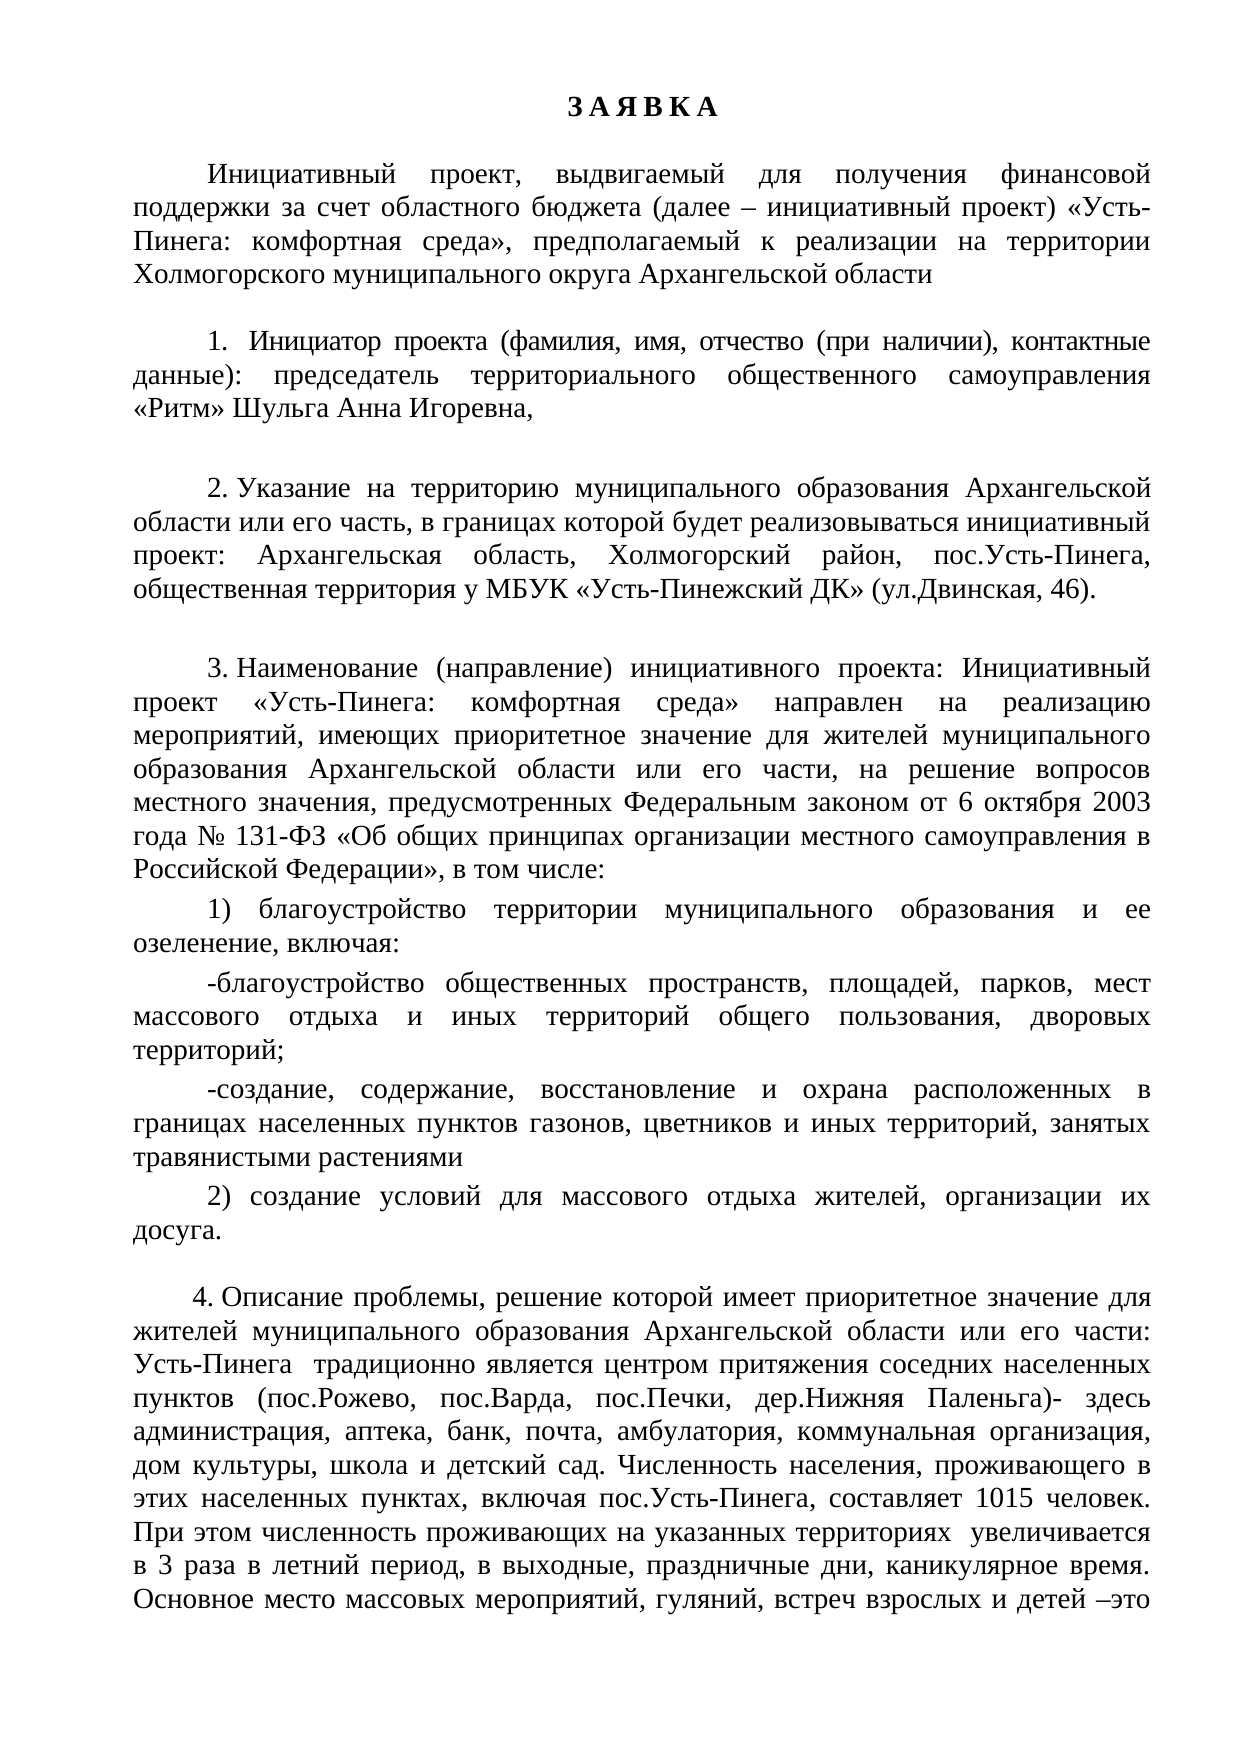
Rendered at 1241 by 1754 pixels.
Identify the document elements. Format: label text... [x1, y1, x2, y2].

text 3. Наименование (направление) инициативного проекта: Инициативный проект «Усть-Пинега: комфортная среда» направлен на реализацию мероприятий, имеющих приоритетное значение для жителей муниципального образования Архангельской области или его части, на решение вопросов местного значения, предусмотренных Федеральным законом от 6 октября 2003 года № 131-ФЗ «Об общих принципах организации местного самоуправления в Российской Федерации», в том числе: [133, 650, 1152, 885]
text -благоустройство общественных пространств, площадей, парков, мест массового отдыха и иных территорий общего пользования, дворовых территорий; [133, 965, 1152, 1065]
text 1. Инициатор проекта (фамилия, имя, отчество (при наличии), контактные данные): председатель территориального общественного самоуправления «Ритм» Шульга Анна Игоревна, [133, 323, 1152, 424]
text -создание, содержание, восстановление и охрана расположенных в границах населенных пунктов газонов, цветников и иных территорий, занятых травянистыми растениями [133, 1072, 1152, 1172]
text 1) благоустройство территории муниципального образования и ее озеленение, включая: [133, 891, 1152, 958]
text 2. Указание на территорию муниципального образования Архангельской области или его часть, в границах которой будет реализовываться инициативный проект: Архангельская область, Холмогорский район, пос.Усть-Пинега, общественная территория у МБУК «Усть-Пинежский ДК» (ул.Двинская, 46). [133, 470, 1152, 604]
text Инициативный проект, выдвигаемый для получения финансовой поддержки за счет областного бюджета (далее – инициативный проект) «Усть-Пинега: комфортная среда», предполагаемый к реализации на территории Холмогорского муниципального округа Архангельской области [133, 156, 1152, 290]
text 2) создание условий для массового отдыха жителей, организации их досуга. [133, 1178, 1152, 1246]
text ЗАЯВКА [133, 89, 1152, 122]
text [133, 1279, 1152, 1614]
